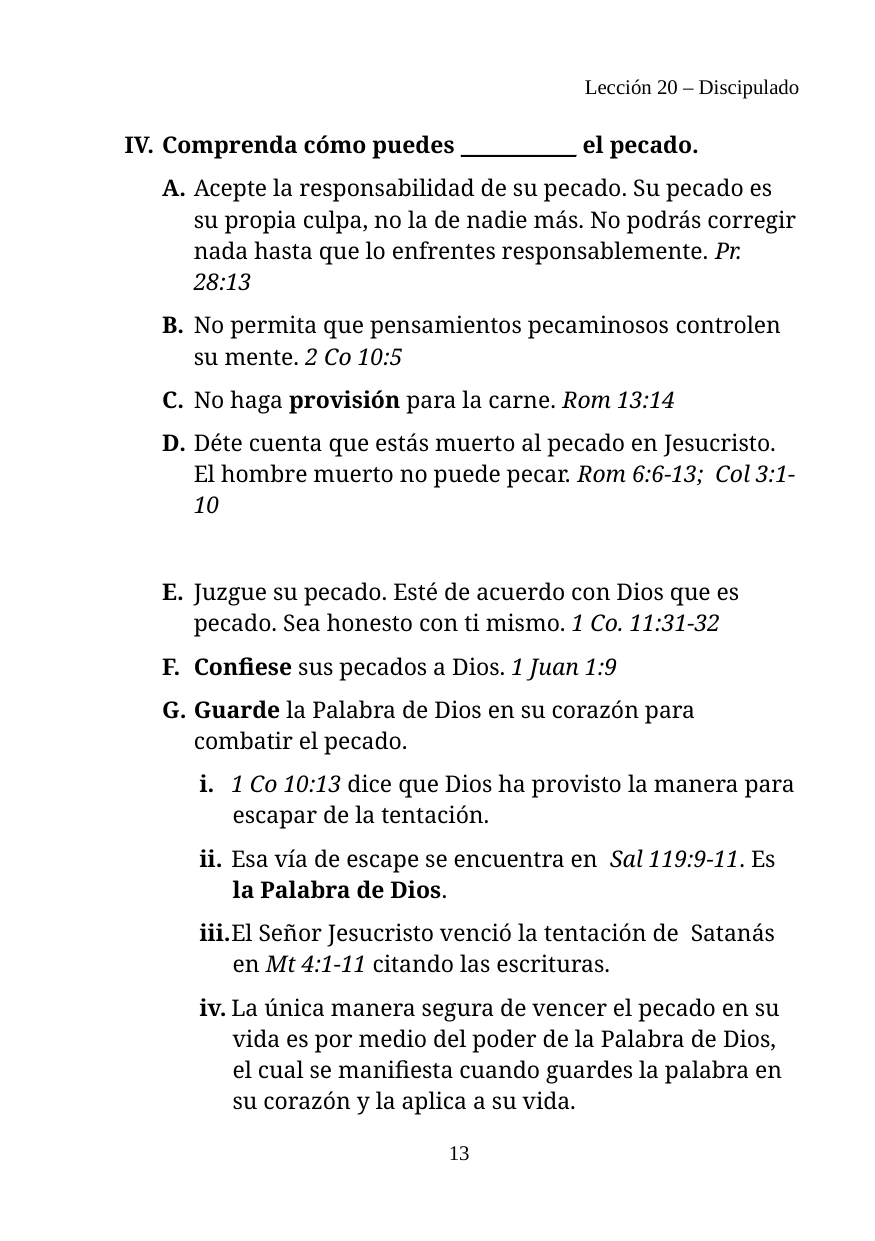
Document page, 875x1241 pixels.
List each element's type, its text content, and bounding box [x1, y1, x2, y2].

list Juzgue su pecado. Esté de acuerdo con Dios que es pecado. Sea honesto con ti mismo. 1 Co. 11:31-32 [156, 576, 799, 638]
list Confiese sus pecados a Dios. 1 Juan 1:9 [156, 650, 799, 682]
list No haga provisión para la carne. Rom 13:14 [156, 384, 799, 415]
list Esa vía de escape se encuentra en Sal 119:9-11. Es la Palabra de Dios. [193, 843, 799, 905]
list El Señor Jesucristo venció la tentación de Satanás en Mt 4:1-11 citando las escrituras. [193, 917, 799, 979]
list 1 Co 10:13 dice que Dios ha provisto la manera para escapar de la tentación. [193, 768, 799, 831]
list No permita que pensamientos pecaminosos controlen su mente. 2 Co 10:5 [156, 309, 799, 372]
list Comprenda cómo puedes ___________ el pecado. [118, 129, 799, 160]
list Déte cuenta que estás muerto al pecado en Jesucristo. El hombre muerto no puede pecar. Rom 6:6-13; Col 3:1-10 [156, 427, 799, 521]
list La única manera segura de vencer el pecado en su vida es por medio del poder de la Palabra de Dios, el cual se manifiesta cuando guardes la palabra en su corazón y la aplica a su vida. [193, 992, 799, 1117]
list Guarde la Palabra de Dios en su corazón para combatir el pecado. [156, 694, 799, 756]
list Acepte la responsabilidad de su pecado. Su pecado es su propia culpa, no la de nadie más. No podrás corregir nada hasta que lo enfrentes responsablemente. Pr. 28:13 [156, 172, 799, 297]
